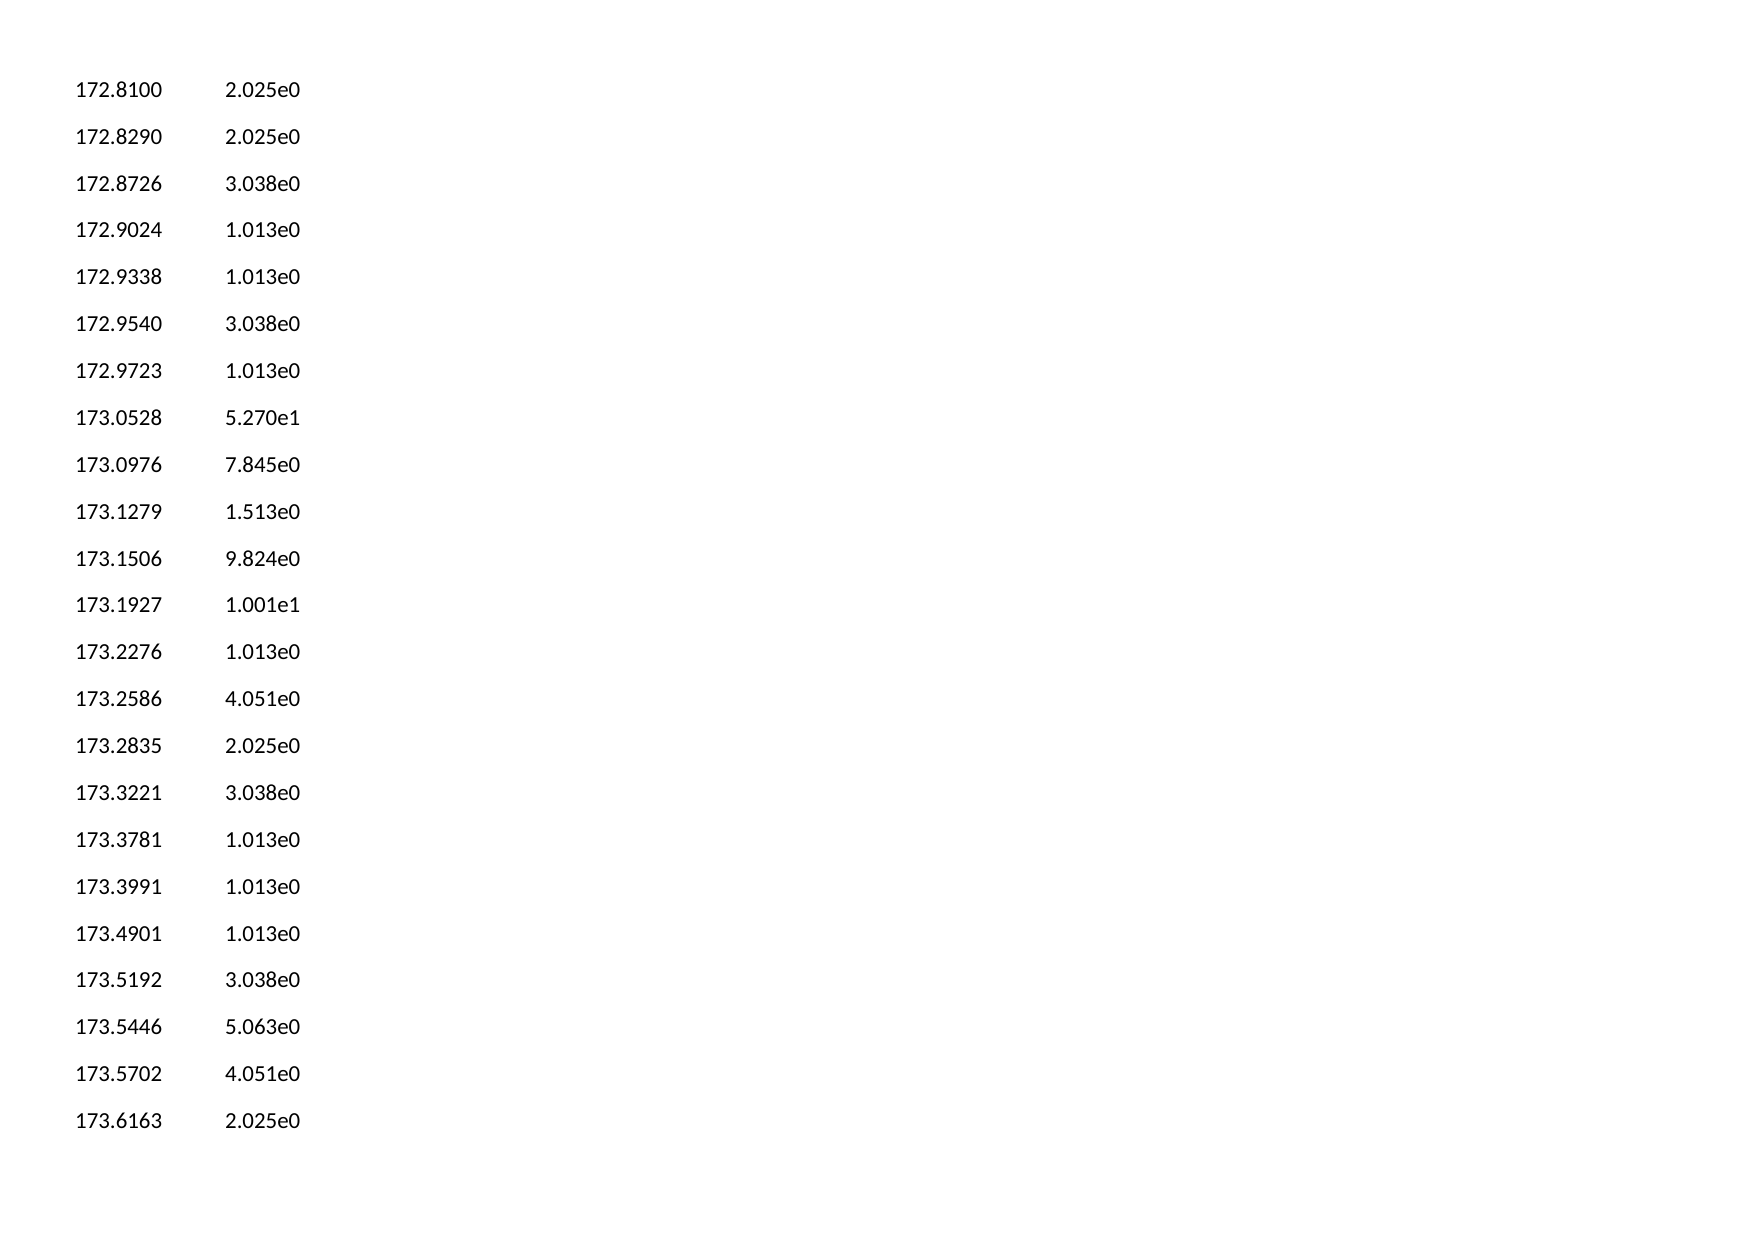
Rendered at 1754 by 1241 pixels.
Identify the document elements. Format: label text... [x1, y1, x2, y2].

text 172.9338 1.013e0 [75, 262, 1679, 291]
text 173.0528 5.270e1 [75, 403, 1679, 431]
text 173.3991 1.013e0 [75, 872, 1679, 900]
text 173.2586 4.051e0 [75, 684, 1679, 712]
text 173.2276 1.013e0 [75, 637, 1679, 666]
text 172.9024 1.013e0 [75, 216, 1679, 244]
text 172.8100 2.025e0 [75, 75, 1679, 103]
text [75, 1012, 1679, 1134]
text 173.5192 3.038e0 [75, 966, 1679, 994]
text 173.2835 2.025e0 [75, 731, 1679, 759]
text 173.1506 9.824e0 [75, 544, 1679, 572]
text 172.8290 2.025e0 [75, 122, 1679, 150]
text 173.3781 1.013e0 [75, 825, 1679, 853]
text 173.1927 1.001e1 [75, 591, 1679, 619]
text 172.9723 1.013e0 [75, 356, 1679, 384]
text 173.1279 1.513e0 [75, 497, 1679, 525]
text 172.8726 3.038e0 [75, 169, 1679, 197]
text 172.9540 3.038e0 [75, 309, 1679, 337]
text 173.3221 3.038e0 [75, 778, 1679, 806]
text 173.4901 1.013e0 [75, 919, 1679, 947]
text 173.0976 7.845e0 [75, 450, 1679, 478]
